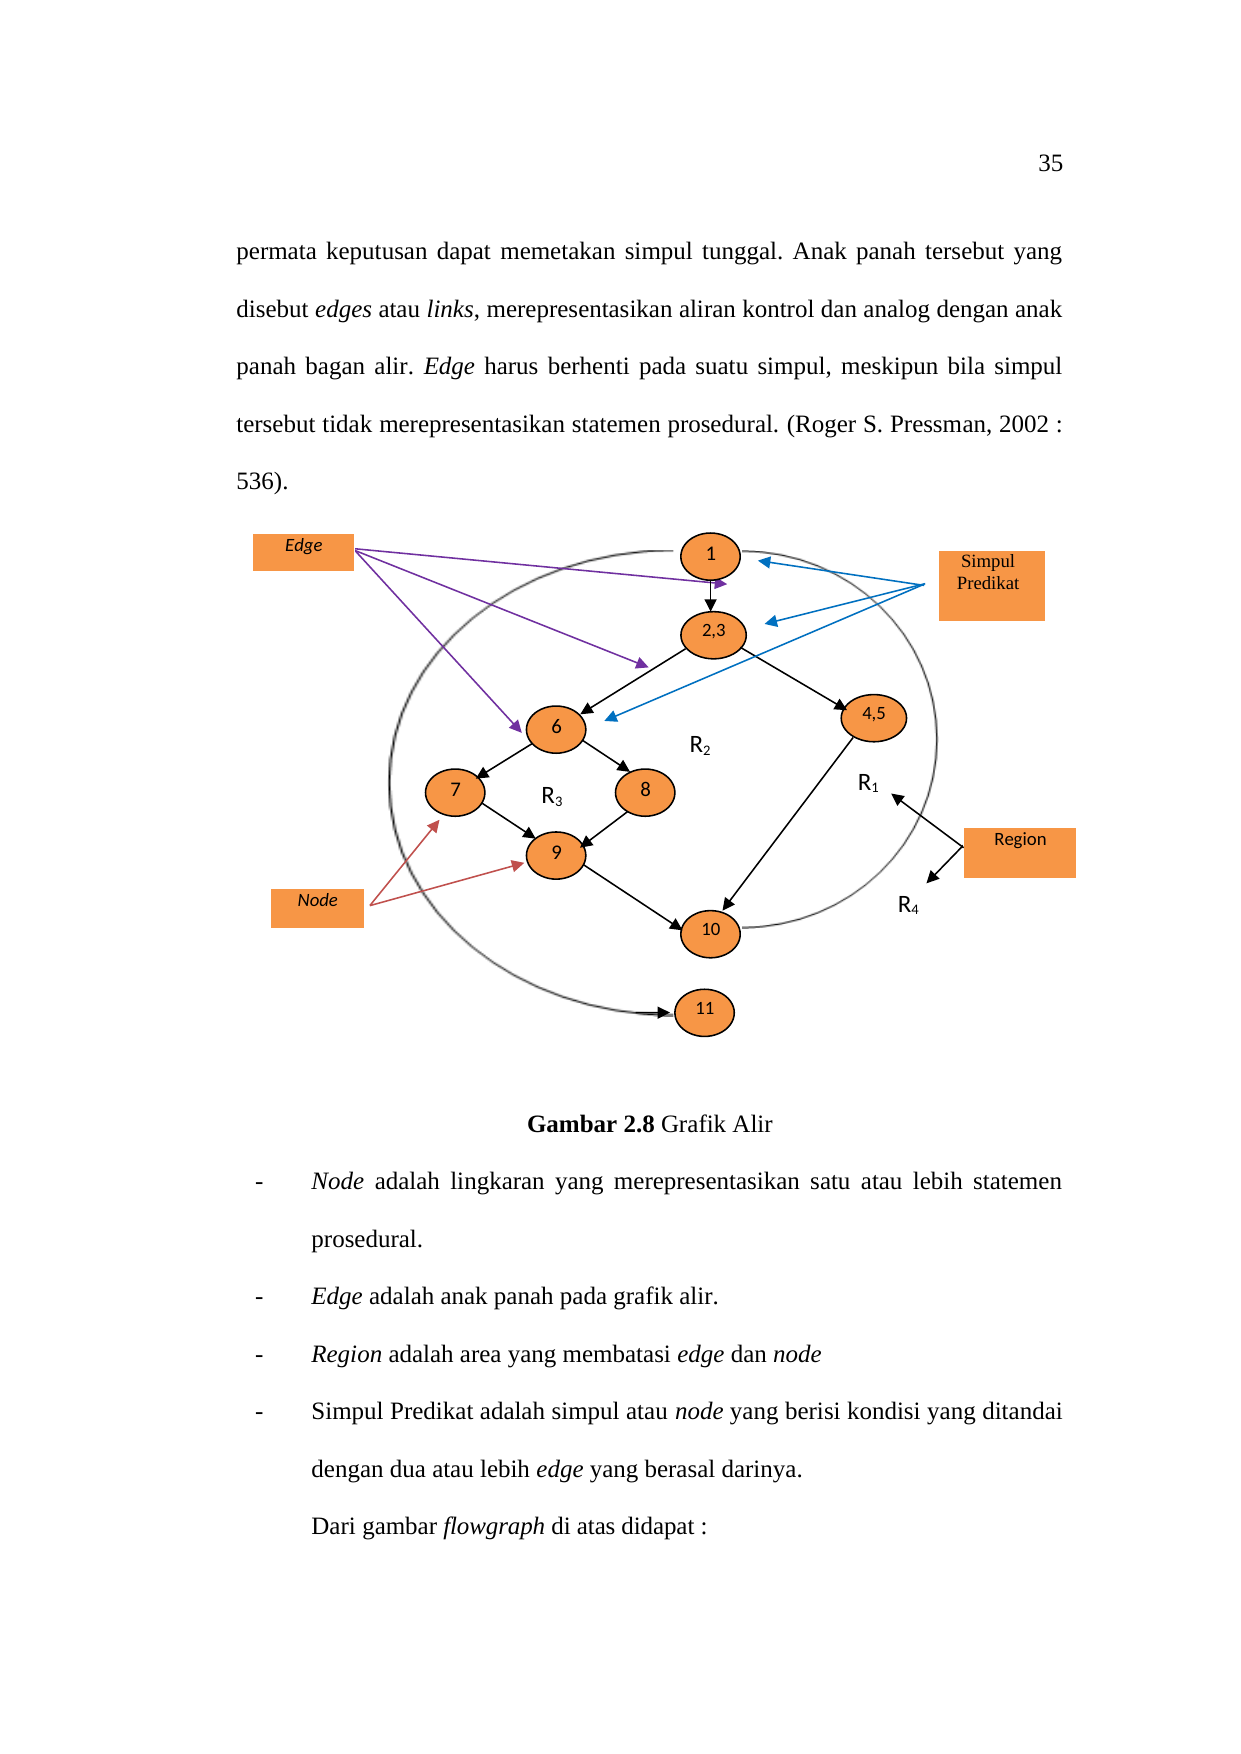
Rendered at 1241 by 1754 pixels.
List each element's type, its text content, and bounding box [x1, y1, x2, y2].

picture [582, 658, 674, 782]
list Edge adalah anak panah pada grafik alir. [255, 1281, 1063, 1310]
picture [387, 553, 674, 1017]
list Simpul Predikat adalah simpul atau node yang berisi kondisi yang ditandai dengan dua atau lebih edge yang berasal darinya. [255, 1396, 1063, 1483]
list Node adalah lingkaran yang merepresentasikan satu atau lebih statemen prosedural. [255, 1166, 1063, 1253]
list Region adalah area yang membatasi edge dan node [255, 1339, 1063, 1368]
picture [586, 803, 674, 922]
picture [482, 743, 627, 841]
picture [742, 650, 751, 660]
picture [387, 550, 674, 578]
text Gambar 2.8 Grafik Alir [236, 1109, 1063, 1138]
picture [742, 658, 851, 882]
picture [742, 550, 939, 929]
text Dari gambar flowgraph di atas didapat : [236, 1511, 1063, 1540]
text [236, 236, 1063, 495]
